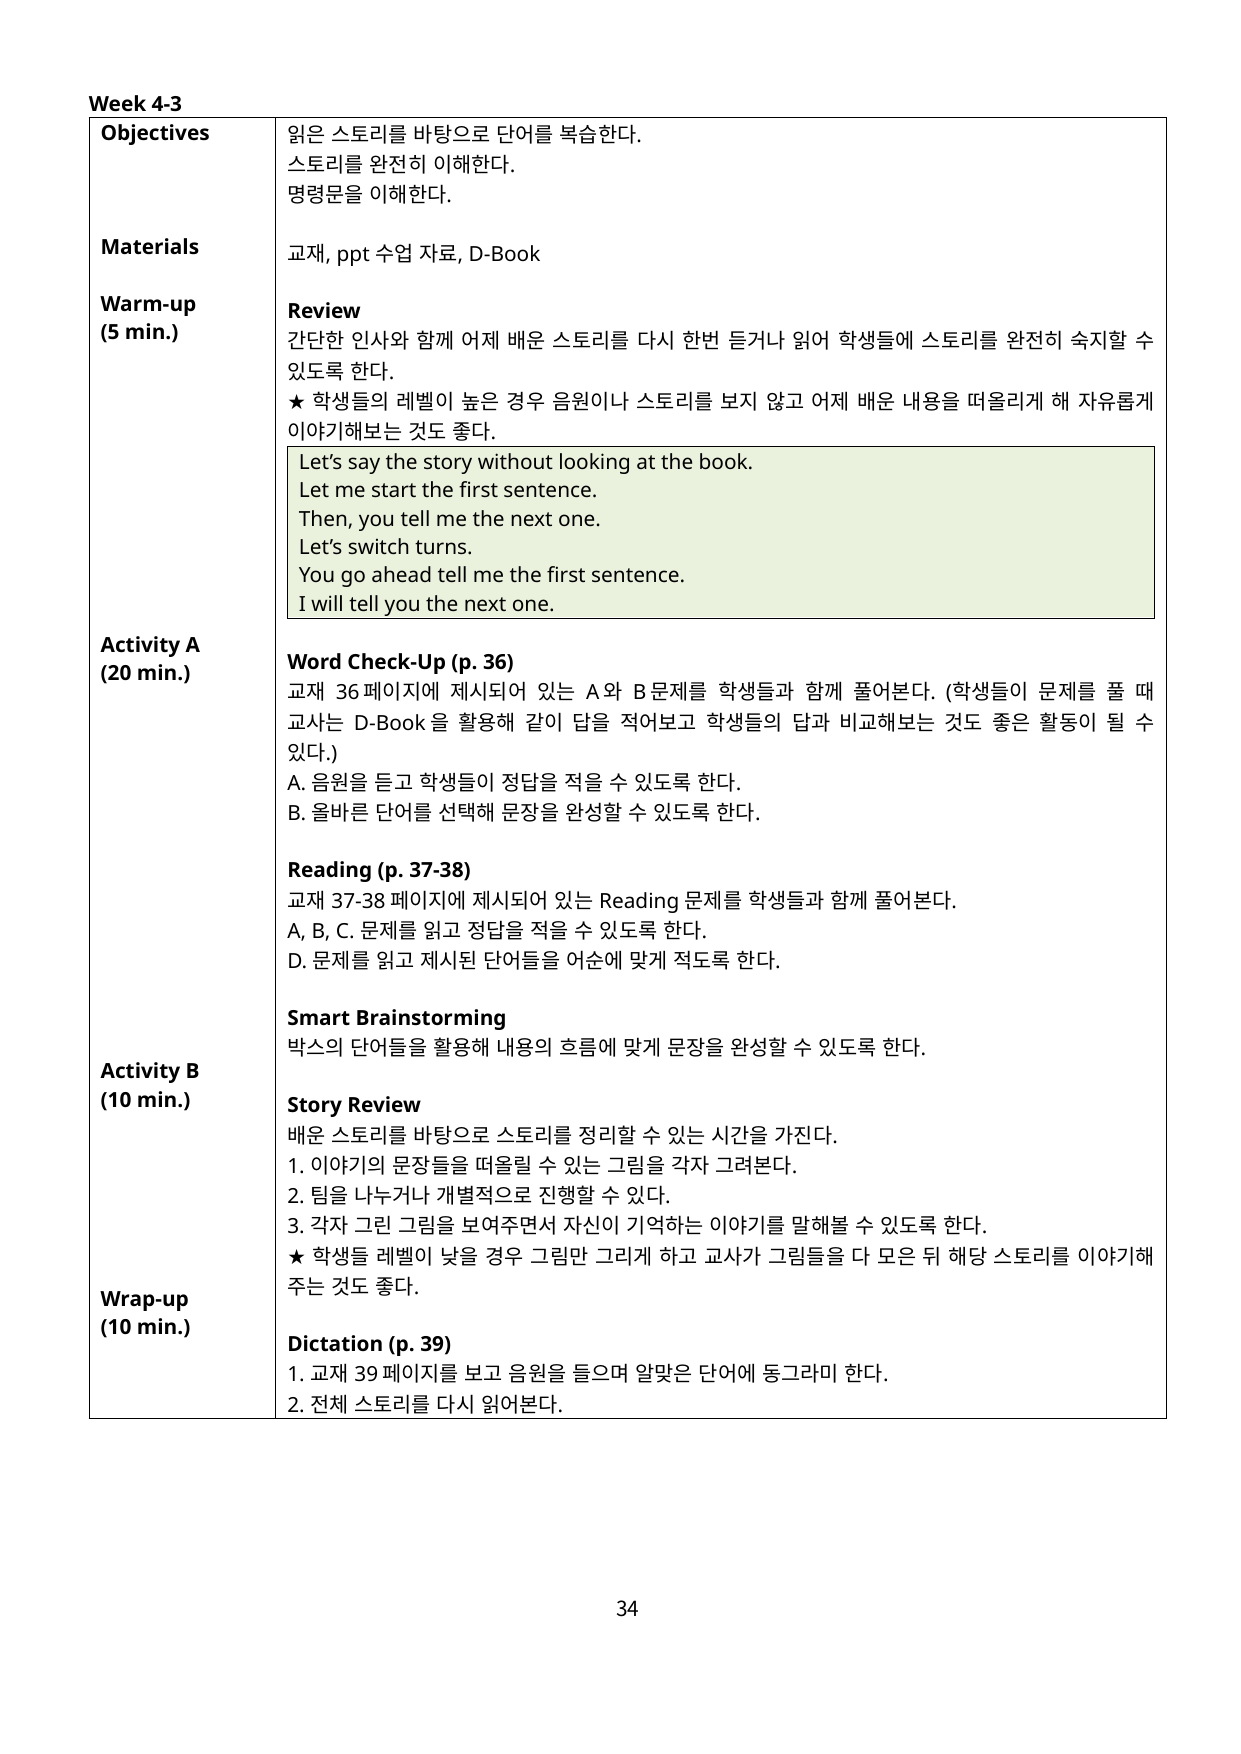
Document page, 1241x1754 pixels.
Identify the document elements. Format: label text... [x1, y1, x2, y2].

table_header Objectives Materials Warm-up (5 min.) Activity A (20 min.) Activity B (10 min.) Wrap-up (10 min.) [90, 118, 275, 1418]
table_header 읽은 스토리를 바탕으로 단어를 복습한다. 스토리를 완전히 이해한다. 명령문을 이해한다. 교재, ppt 수업 자료, D-Book Review 간단한 인사와 함께 어제 배운 스토리를 다시 한번 듣거나 읽어 학생들에 스토리를 완전히 숙지할 수 있도록 한다. ★ 학생들의 레벨이 높은 경우 음원이나 스토리를 보지 않고 어제 배운 내용을 떠올리게 해 자유롭게 이야기해보는 것도 좋다. Word Check-Up (p. 36) 교재 36페이지에 제시되어 있는 A와 B문제를 학생들과 함께 풀어본다. (학생들이 문제를 풀 때 교사는 D-Book을 활용해 같이 답을 적어보고 학생들의 답과 비교해보는 것도 좋은 활동이 될 수 있다.) A. 음원을 듣고 학생들이 정답을 적을 수 있도록 한다. B. 올바른 단어를 선택해 문장을 완성할 수 있도록 한다. Reading (p. 37-38) 교재 37-38페이지에 제시되어 있는 Reading 문제를 학생들과 함께 풀어본다. A, B, C. 문제를 읽고 정답을 적을 수 있도록 한다. D. 문제를 읽고 제시된 단어들을 어순에 맞게 적도록 한다. Smart Brainstorming 박스의 단어들을 활용해 내용의 흐름에 맞게 문장을 완성할 수 있도록 한다. Story Review 배운 스토리를 바탕으로 스토리를 정리할 수 있는 시간을 가진다. 1. 이야기의 문장들을 떠올릴 수 있는 그림을 각자 그려본다. 2. 팀을 나누거나 개별적으로 진행할 수 있다. 3. 각자 그린 그림을 보여주면서 자신이 기억하는 이야기를 말해볼 수 있도록 한다. ★ 학생들 레벨이 낮을 경우 그림만 그리게 하고 교사가 그림들을 다 모은 뒤 해당 스토리를 이야기해 주는 것도 좋다. Dictation (p. 39) 1. 교재 39페이지를 보고 음원을 들으며 알맞은 단어에 동그라미 한다. 2. 전체 스토리를 다시 읽어본다. [276, 118, 1166, 1418]
text Week 4-3 [89, 89, 1167, 117]
